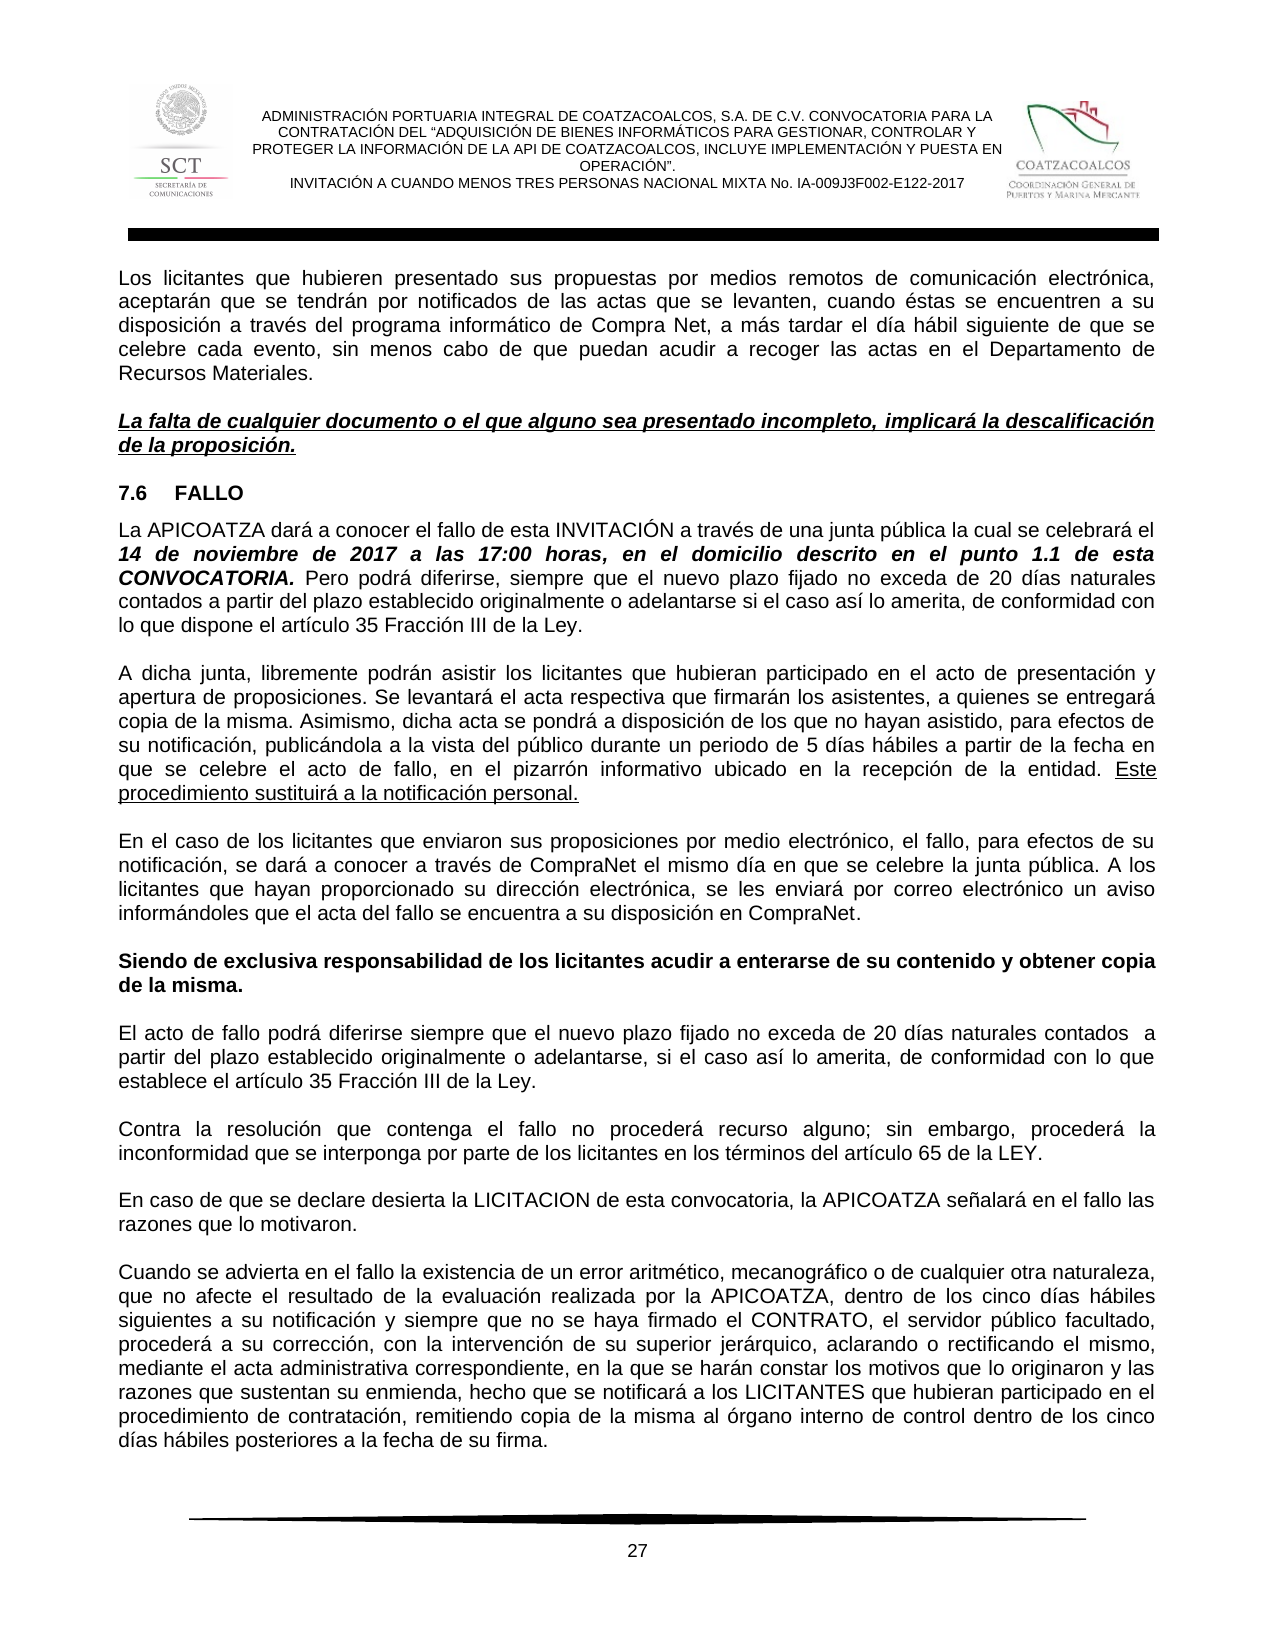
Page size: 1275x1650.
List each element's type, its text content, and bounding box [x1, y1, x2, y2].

text La APICOATZA dará a conocer el fallo de esta INVITACIÓN a través de una junta pública la cual se celebrará el 14 de noviembre de 2017 a las 17:00 horas, en el domicilio descrito en el punto 1.1 de esta CONVOCATORIA. Pero podrá diferirse, siempre que el nuevo plazo fijado no exceda de 20 días naturales contados a partir del plazo establecido originalmente o adelantarse si el caso así lo amerita, de conformidad con lo que dispone el artículo 35 Fracción III de la Ley. [118, 517, 1157, 637]
text Los licitantes que hubieren presentado sus propuestas por medios remotos de comunicación electrónica, aceptarán que se tendrán por notificados de las actas que se levanten, cuando éstas se encuentren a su disposición a través del programa informático de Compra Net, a más tardar el día hábil siguiente de que se celebre cada evento, sin menos cabo de que puedan acudir a recoger las actas en el Departamento de Recursos Materiales. [118, 265, 1157, 385]
picture [1006, 101, 1140, 200]
list FALLO [118, 481, 1157, 505]
picture [129, 84, 233, 199]
text Contra la resolución que contenga el fallo no procederá recurso alguno; sin embargo, procederá la inconformidad que se interponga por parte de los licitantes en los términos del artículo 65 de la LEY. [118, 1116, 1157, 1164]
text La falta de cualquier documento o el que alguno sea presentado incompleto, implicará la descalificación de la proposición. [118, 409, 1157, 457]
text Siendo de exclusiva responsabilidad de los licitantes acudir a enterarse de su contenido y obtener copia de la misma. [118, 949, 1157, 997]
text A dicha junta, libremente podrán asistir los licitantes que hubieran participado en el acto de presentación y apertura de proposiciones. Se levantará el acta respectiva que firmarán los asistentes, a quienes se entregará copia de la misma. Asimismo, dicha acta se pondrá a disposición de los que no hayan asistido, para efectos de su notificación, publicándola a la vista del público durante un periodo de 5 días hábiles a partir de la fecha en que se celebre el acto de fallo, en el pizarrón informativo ubicado en la recepción de la entidad. Este procedimiento sustituirá a la notificación personal. [118, 661, 1157, 805]
text En el caso de los licitantes que enviaron sus proposiciones por medio electrónico, el fallo, para efectos de su notificación, se dará a conocer a través de CompraNet el mismo día en que se celebre la junta pública. A los licitantes que hayan proporcionado su dirección electrónica, se les enviará por correo electrónico un aviso informándoles que el acta del fallo se encuentra a su disposición en CompraNet. [118, 829, 1157, 925]
text El acto de fallo podrá diferirse siempre que el nuevo plazo fijado no exceda de 20 días naturales contados a partir del plazo establecido originalmente o adelantarse, si el caso así lo amerita, de conformidad con lo que establece el artículo 35 Fracción III de la Ley. [118, 1021, 1157, 1092]
text Cuando se advierta en el fallo la existencia de un error aritmético, mecanográfico o de cualquier otra naturaleza, que no afecte el resultado de la evaluación realizada por la APICOATZA, dentro de los cinco días hábiles siguientes a su notificación y siempre que no se haya firmado el CONTRATO, el servidor público facultado, procederá a su corrección, con la intervención de su superior jerárquico, aclarando o rectificando el mismo, mediante el acta administrativa correspondiente, en la que se harán constar los motivos que lo originaron y las razones que sustentan su enmienda, hecho que se notificará a los LICITANTES que hubieran participado en el procedimiento de contratación, remitiendo copia de la misma al órgano interno de control dentro de los cinco días hábiles posteriores a la fecha de su firma. [118, 1260, 1157, 1452]
text En caso de que se declare desierta la LICITACION de esta convocatoria, la APICOATZA señalará en el fallo las razones que lo motivaron. [118, 1188, 1157, 1236]
